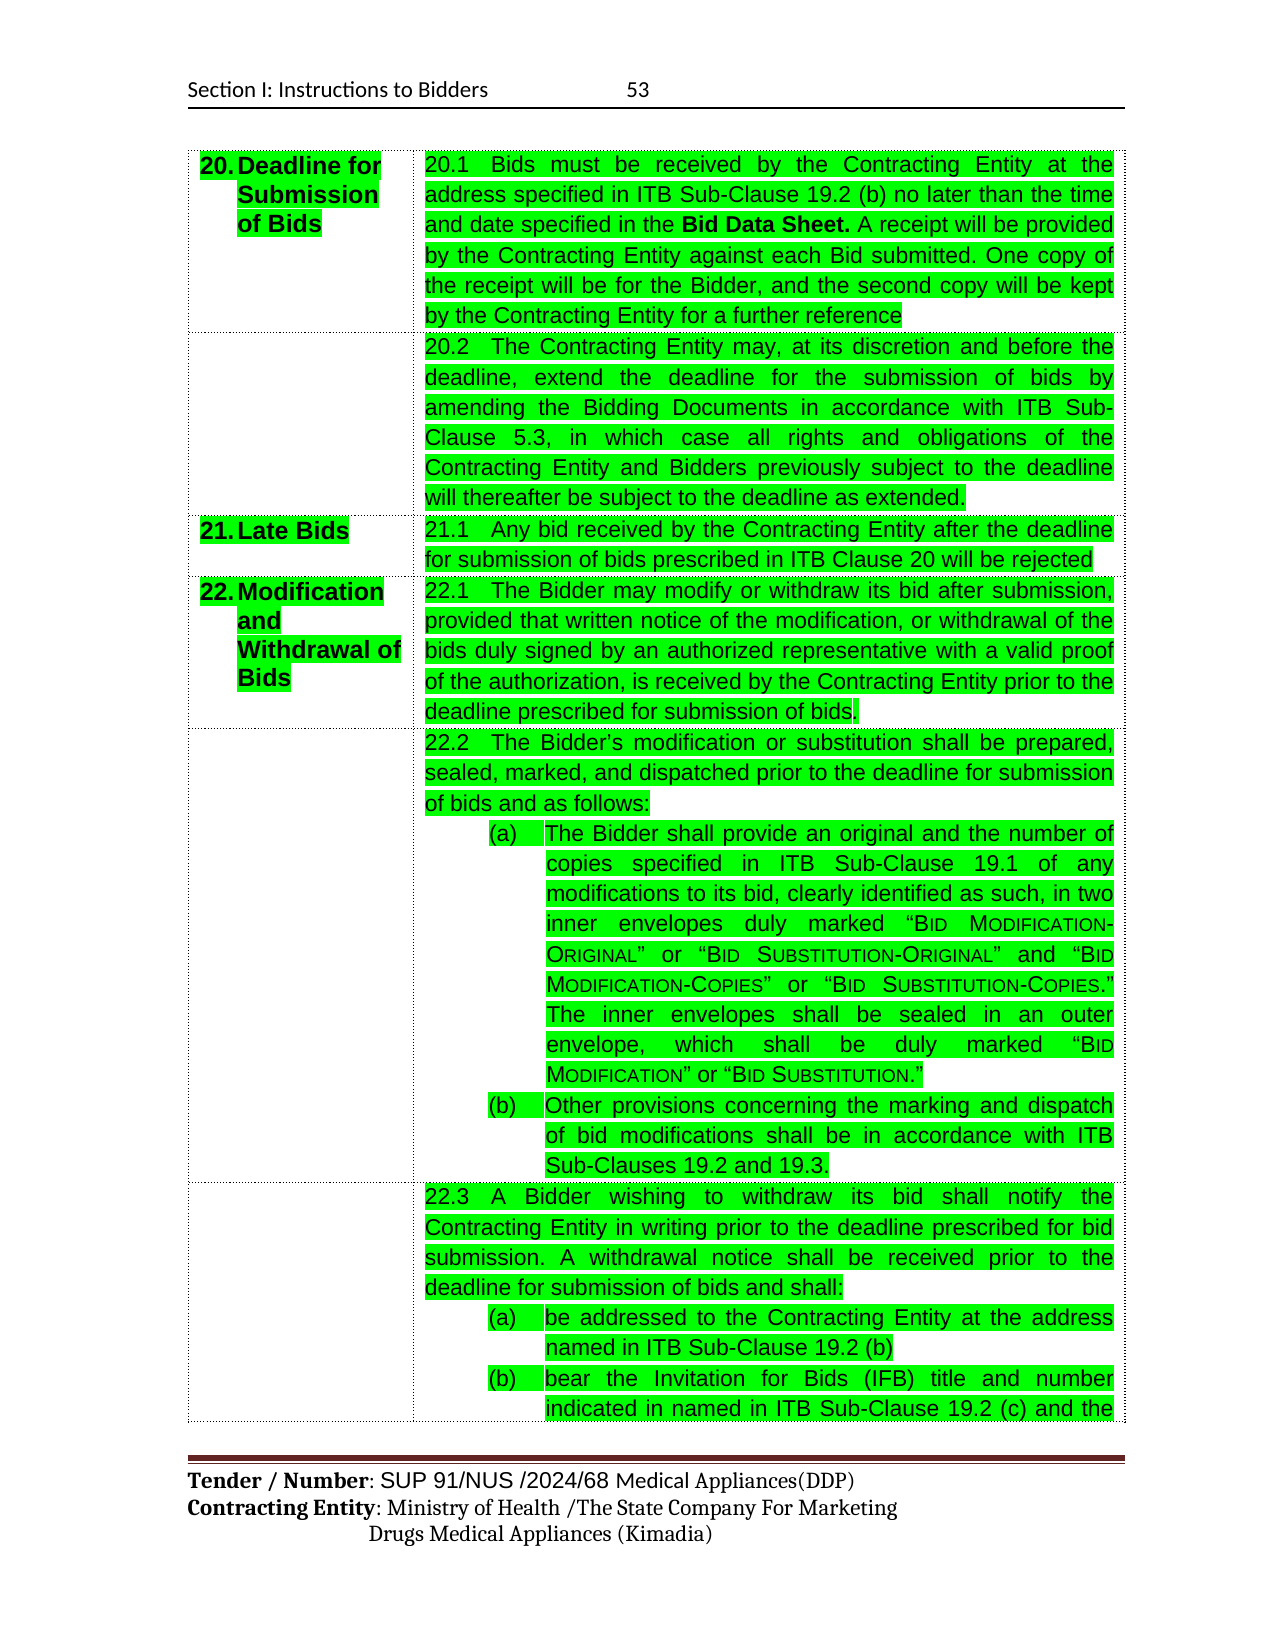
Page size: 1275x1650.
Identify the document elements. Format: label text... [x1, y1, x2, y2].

table_cell [188, 728, 413, 1182]
table_cell 20.1 Bids must be received by the Contracting Entity at the address specified in ITB Sub-Clause 19.2 (b) no later than the time and date specified in the Bid Data Sheet. A receipt will be provided by the Contracting Entity against each Bid submitted. One copy of the receipt will be for the Bidder, and the second copy will be kept by the Contracting Entity for a further reference [413, 150, 1125, 332]
table_cell 22.2 The Bidder’s modification or substitution shall be prepared, sealed, marked, and dispatched prior to the deadline for submission of bids and as follows: (a) The Bidder shall provide an original and the number of copies specified in ITB Sub-Clause 19.1 of any modifications to its bid, clearly identified as such, in two inner envelopes duly marked “Bid Modification-Original” or “Bid Substitution-Original” and “Bid Modification-Copies” or “Bid Substitution-Copies.” The inner envelopes shall be sealed in an outer envelope, which shall be duly marked “Bid Modification” or “Bid Substitution.” (b) Other provisions concerning the marking and dispatch of bid modifications shall be in accordance with ITB Sub-Clauses 19.2 and 19.3. [413, 728, 1125, 1182]
table_cell 21. Late Bids [188, 515, 413, 576]
table_cell 20.2 The Contracting Entity may, at its discretion and before the deadline, extend the deadline for the submission of bids by amending the Bidding Documents in accordance with ITB Sub-Clause 5.3, in which case all rights and obligations of the Contracting Entity and Bidders previously subject to the deadline will thereafter be subject to the deadline as extended. [413, 332, 1125, 514]
table_cell 21.1 Any bid received by the Contracting Entity after the deadline for submission of bids prescribed in ITB Clause 20 will be rejected [413, 515, 1125, 576]
table_cell 20. Deadline for Submission of Bids [188, 150, 413, 332]
table_cell 22.1 The Bidder may modify or withdraw its bid after submission, provided that written notice of the modification, or withdrawal of the bids duly signed by an authorized representative with a valid proof of the authorization, is received by the Contracting Entity prior to the deadline prescribed for submission of bids. [413, 576, 1125, 728]
table_cell 22. Modification and Withdrawal of Bids [188, 576, 413, 728]
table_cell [413, 1182, 1125, 1421]
table_cell [188, 1182, 413, 1421]
table_cell [188, 332, 413, 514]
